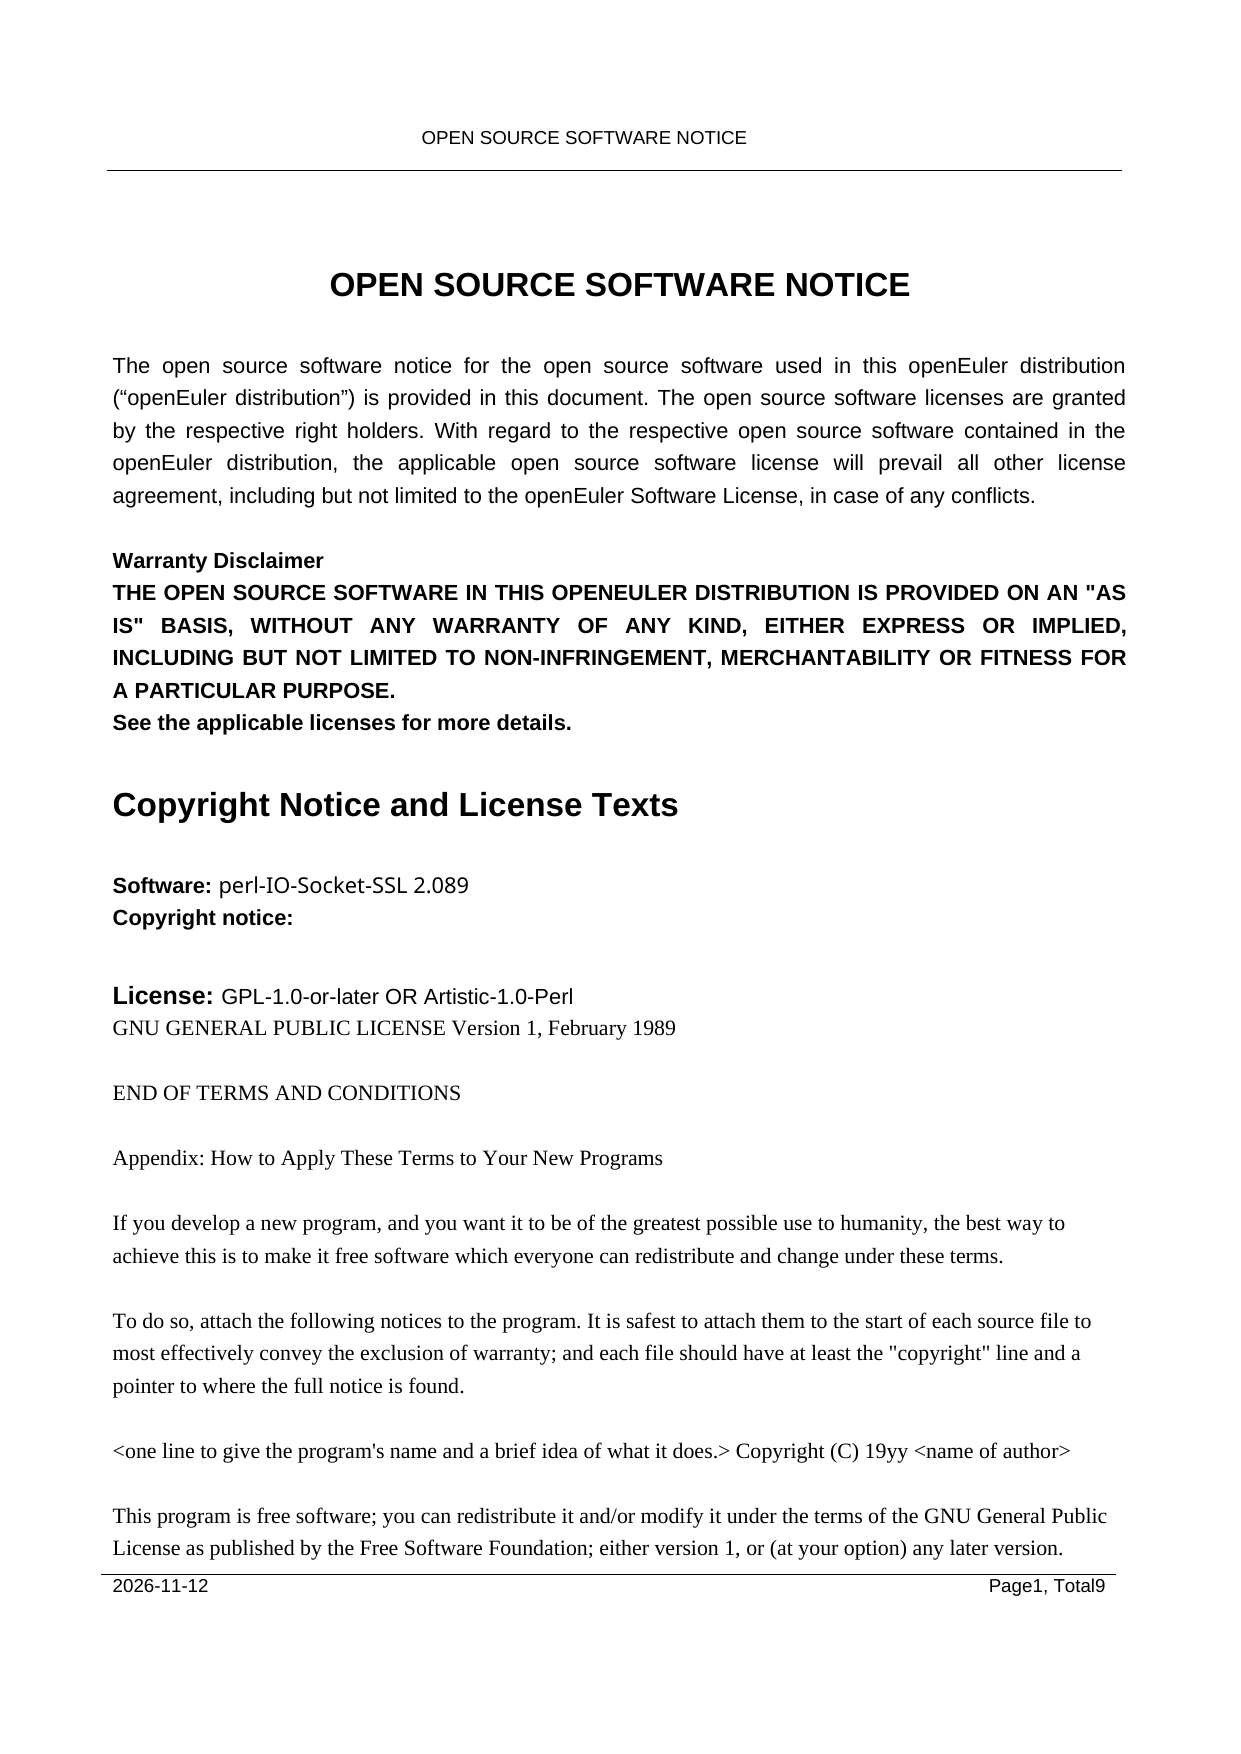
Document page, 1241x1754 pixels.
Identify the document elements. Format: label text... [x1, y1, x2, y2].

text Warranty Disclaimer [112, 544, 1128, 576]
text THE OPEN SOURCE SOFTWARE IN THIS OPENEULER DISTRIBUTION IS PROVIDED ON AN "AS IS" BASIS, WITHOUT ANY WARRANTY OF ANY KIND, EITHER EXPRESS OR IMPLIED, INCLUDING BUT NOT LIMITED TO NON-INFRINGEMENT, MERCHANTABILITY OR FITNESS FOR A PARTICULAR PURPOSE. See the applicable licenses for more details. [112, 576, 1128, 739]
text Copyright Notice and License Texts [112, 771, 1128, 836]
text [112, 1012, 1128, 1564]
text OPEN SOURCE SOFTWARE NOTICE [112, 251, 1128, 316]
text License: GPL-1.0-or-later OR Artistic-1.0-Perl [112, 979, 1128, 1012]
title Software: perl-IO-Socket-SSL 2.089 [112, 869, 1128, 901]
text Copyright notice: [112, 901, 1128, 934]
text The open source software notice for the open source software used in this openEuler distribution (“openEuler distribution”) is provided in this document. The open source software licenses are granted by the respective right holders. With regard to the respective open source software contained in the openEuler distribution, the applicable open source software license will prevail all other license agreement, including but not limited to the openEuler Software License, in case of any conflicts. [112, 349, 1128, 511]
